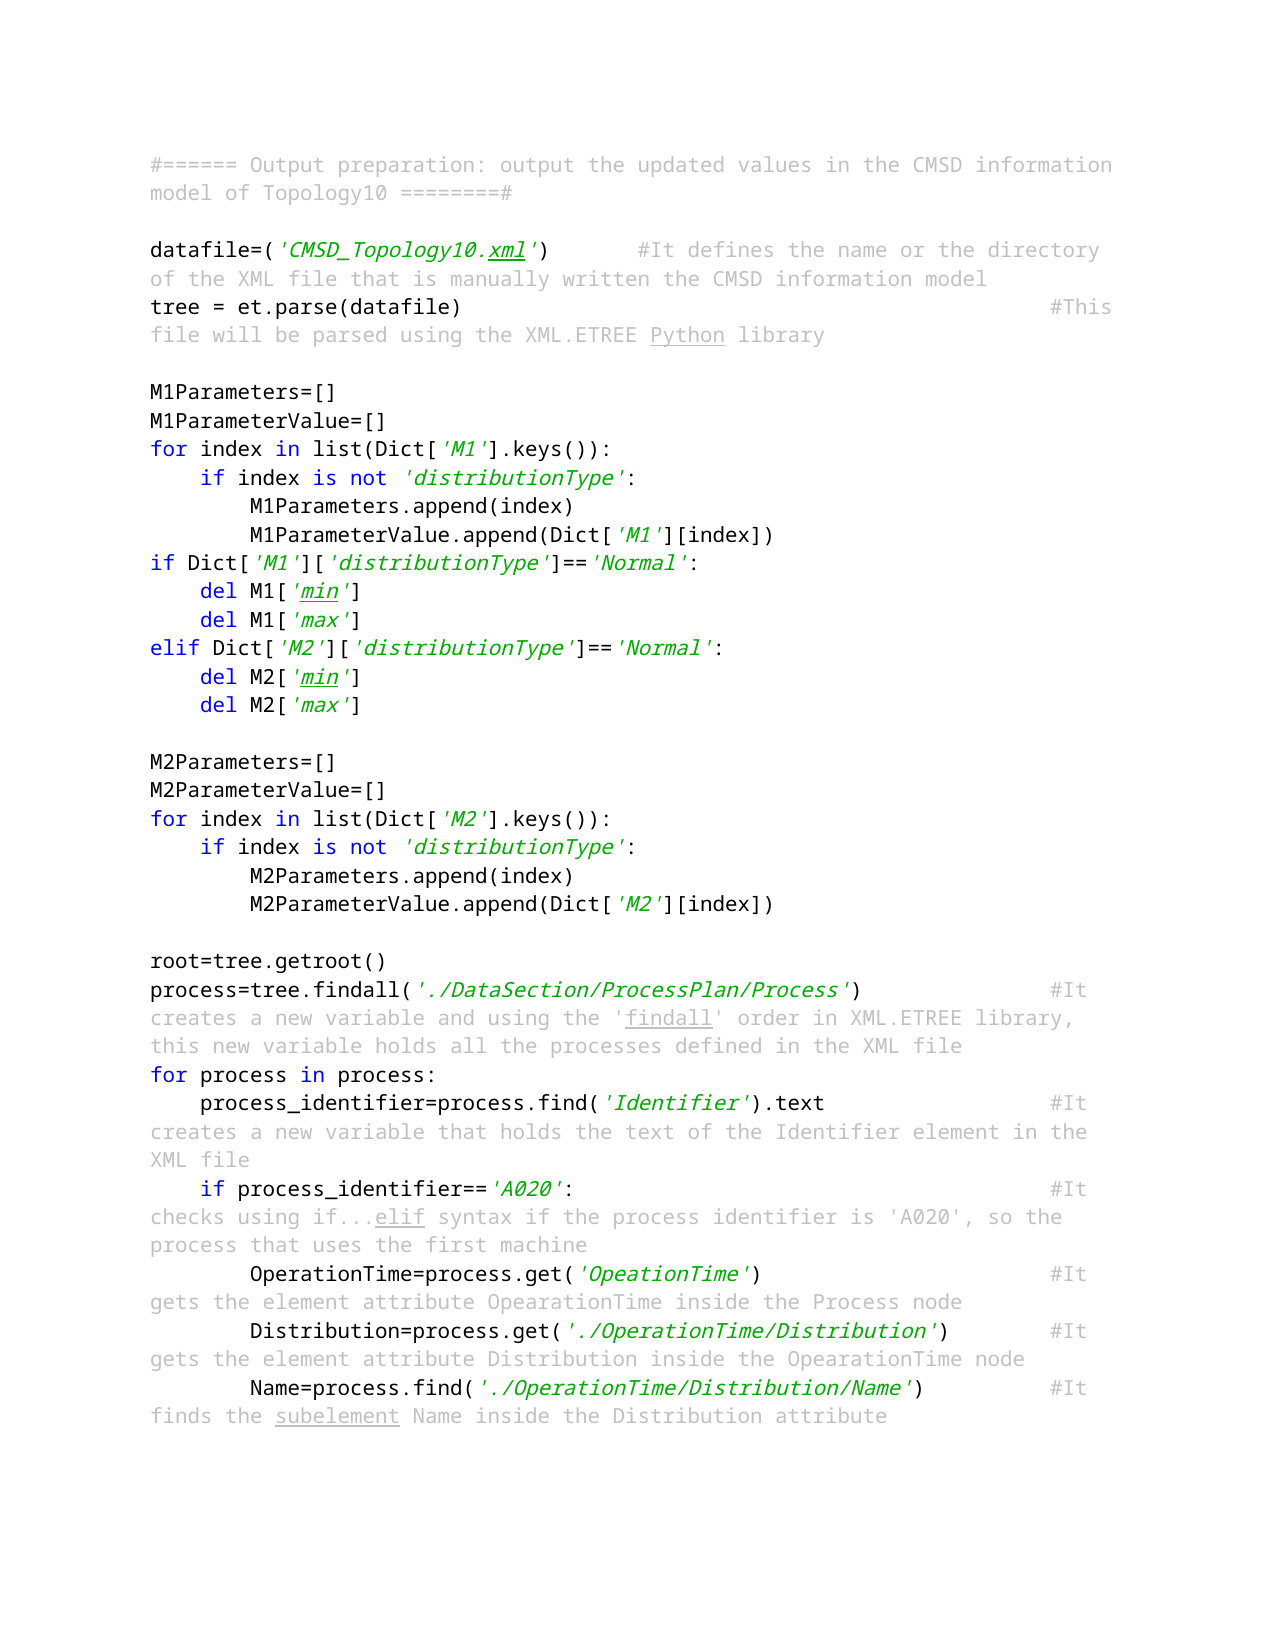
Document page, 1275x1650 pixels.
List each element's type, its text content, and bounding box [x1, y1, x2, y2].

text elif Dict['M2']['distributionType']=='Normal': [150, 633, 1125, 662]
text del M1['min'] [150, 577, 1125, 605]
text M2Parameters=[] [150, 747, 1125, 776]
text M2Parameters.append(index) [150, 861, 1125, 889]
text OperationTime=process.get('OpeationTime') #It gets the element attribute OpearationTime inside the Process node [150, 1259, 1125, 1316]
text for index in list(Dict['M1'].keys()): [150, 434, 1125, 463]
text del M2['max'] [150, 690, 1125, 719]
text M1Parameters.append(index) [150, 491, 1125, 520]
text datafile=('CMSD_Topology10.xml') #It defines the name or the directory of the XML file that is manually written the CMSD information model [150, 235, 1125, 292]
text if index is not 'distributionType': [150, 832, 1125, 861]
text del M1['max'] [150, 605, 1125, 633]
text M2ParameterValue=[] [150, 776, 1125, 804]
text if Dict['M1']['distributionType']=='Normal': [150, 548, 1125, 577]
text process=tree.findall('./DataSection/ProcessPlan/Process') #It creates a new variable and using the 'findall' order in XML.ETREE library, this new variable holds all the processes defined in the XML file [150, 975, 1125, 1060]
text if process_identifier=='A020': #It checks using if...elif syntax if the process identifier is 'A020', so the process that uses the first machine [150, 1174, 1125, 1259]
text for process in process: [150, 1060, 1125, 1088]
text Name=process.find('./OperationTime/Distribution/Name') #It finds the subelement Name inside the Distribution attribute [150, 1373, 1125, 1430]
text M1ParameterValue.append(Dict['M1'][index]) [150, 520, 1125, 548]
text if index is not 'distributionType': [150, 463, 1125, 491]
text M2ParameterValue.append(Dict['M2'][index]) [150, 889, 1125, 918]
text root=tree.getroot() [150, 946, 1125, 975]
text process_identifier=process.find('Identifier').text #It creates a new variable that holds the text of the Identifier element in the XML file [150, 1088, 1125, 1174]
text Distribution=process.get('./OperationTime/Distribution') #It gets the element attribute Distribution inside the OpearationTime node [150, 1316, 1125, 1373]
text #====== Output preparation: output the updated values in the CMSD information model of Topology10 ========# [150, 150, 1125, 207]
text del M2['min'] [150, 662, 1125, 690]
text M1Parameters=[] [150, 377, 1125, 406]
text for index in list(Dict['M2'].keys()): [150, 804, 1125, 832]
text tree = et.parse(datafile) #This file will be parsed using the XML.ETREE Python library [150, 292, 1125, 349]
text M1ParameterValue=[] [150, 406, 1125, 434]
